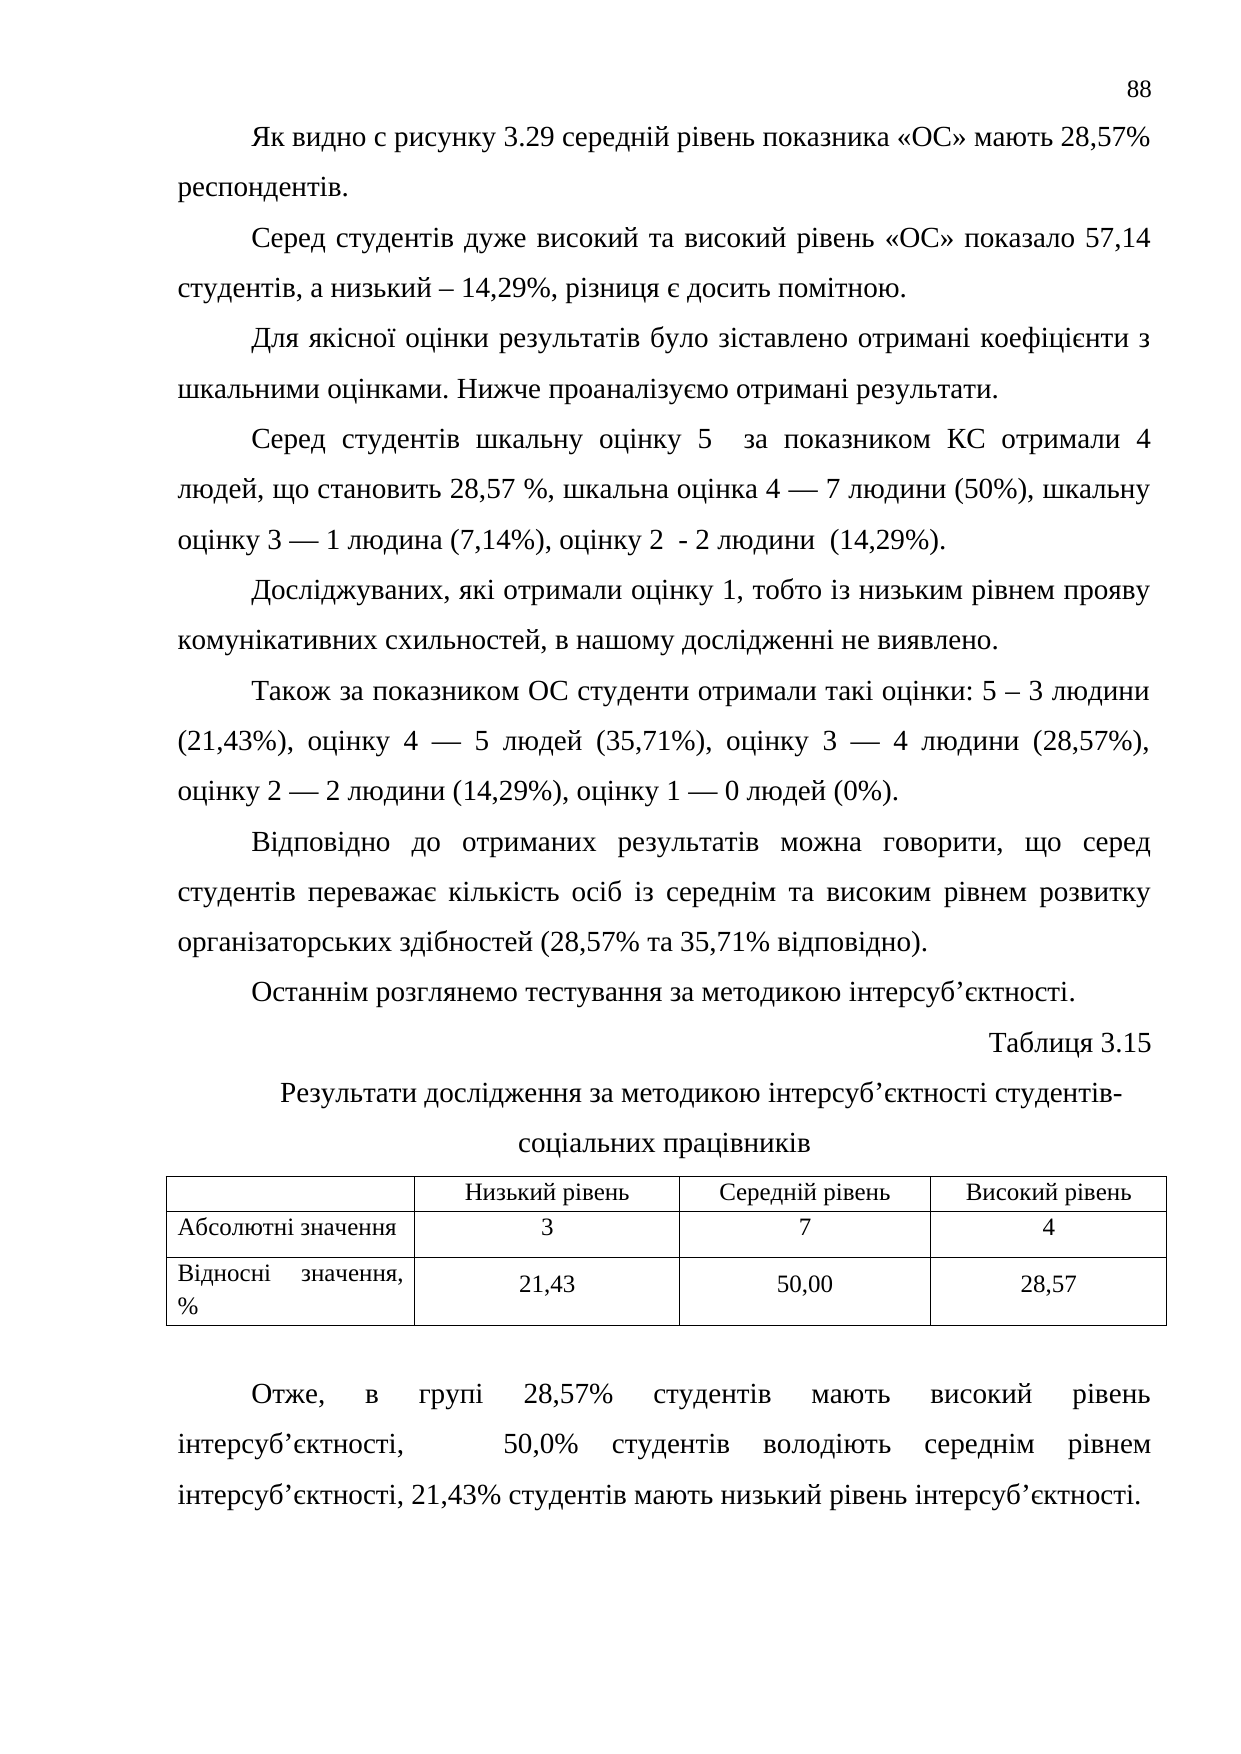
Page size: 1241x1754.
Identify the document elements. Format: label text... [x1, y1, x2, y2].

text Також за показником ОС студенти отримали такі оцінки: 5 – 3 людини (21,43%), оцінку 4 — 5 людей (35,71%), оцінку 3 — 4 людини (28,57%), оцінку 2 — 2 людини (14,29%), оцінку 1 — 0 людей (0%). [177, 673, 1152, 807]
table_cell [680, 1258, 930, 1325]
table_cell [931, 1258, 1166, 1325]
text Таблиця 3.15 [177, 1025, 1152, 1058]
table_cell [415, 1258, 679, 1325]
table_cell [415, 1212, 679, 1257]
text Серед студентів дуже високий та високий рівень «ОС» показало 57,14 студентів, а низький – 14,29%, різниця є досить помітною. [177, 220, 1152, 304]
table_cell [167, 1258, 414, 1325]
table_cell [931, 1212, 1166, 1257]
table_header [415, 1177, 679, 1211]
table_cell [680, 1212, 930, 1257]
text Як видно с рисунку 3.29 середній рівень показника «ОС» мають 28,57% респондентів. [177, 119, 1152, 203]
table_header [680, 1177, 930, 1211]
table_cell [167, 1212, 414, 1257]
text Серед студентів шкальну оцінку 5 за показником КС отримали 4 людей, що становить 28,57 %, шкальна оцінка 4 — 7 людини (50%), шкальну оцінку 3 — 1 людина (7,14%), оцінку 2 - 2 людини (14,29%). [177, 421, 1152, 555]
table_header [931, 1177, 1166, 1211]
text Останнім розглянемо тестування за методикою інтерсуб’єктності. [177, 974, 1152, 1008]
text Відповідно до отриманих результатів можна говорити, що серед студентів переважає кількість осіб із середнім та високим рівнем розвитку організаторських здібностей (28,57% та 35,71% відповідно). [177, 824, 1152, 958]
text Отже, в групі 28,57% студентів мають високий рівень інтерсуб’єктності, 50,0% студентів володіють середнім рівнем інтерсуб’єктності, 21,43% студентів мають низький рівень інтерсуб’єктності. [177, 1376, 1152, 1510]
text Результати дослідження за методикою інтерсуб’єктності студентів-соціальних працівників [177, 1075, 1152, 1159]
text Досліджуваних, які отримали оцінку 1, тобто із низьким рівнем прояву комунікативних схильностей, в нашому дослідженні не виявлено. [177, 572, 1152, 656]
text Для якісної оцінки результатів було зіставлено отримані коефіцієнти з шкальними оцінками. Нижче проаналізуємо отримані результати. [177, 321, 1152, 404]
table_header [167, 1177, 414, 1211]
